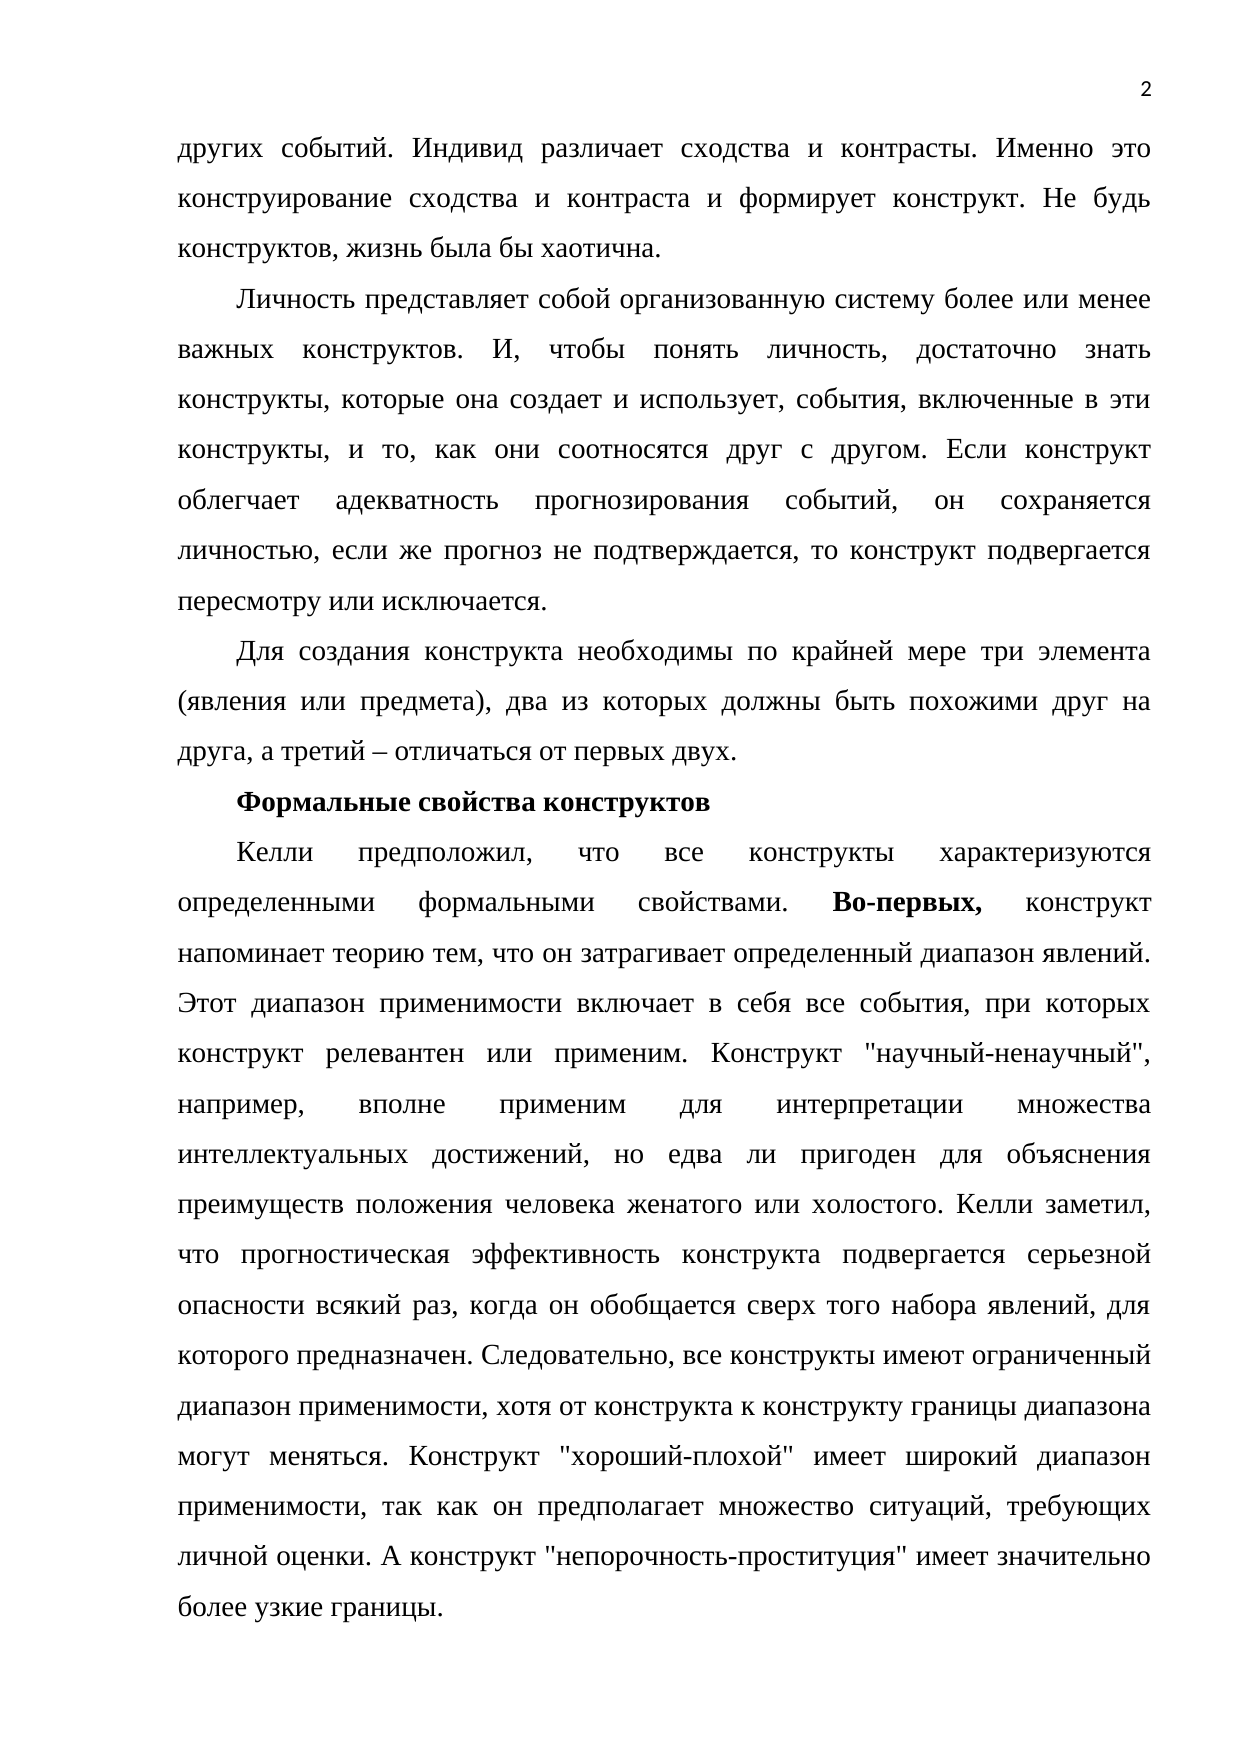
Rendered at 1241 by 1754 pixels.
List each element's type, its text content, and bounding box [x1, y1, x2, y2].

text Для создания конструкта необходимы по крайней мере три элемента (явления или предмета), два из которых должны быть похожими друг на друга, а третий – отличаться от первых двух. [177, 633, 1152, 767]
text Келли предположил, что все конструкты характеризуются определенными формальными свойствами. Во-первых, конструкт напоминает теорию тем, что он затрагивает определенный диапазон явлений. Этот диапазон применимости включает в себя все события, при которых конструкт релевантен или применим. Конструкт "научный-ненаучный", например, вполне применим для интерпретации множества интеллектуальных достижений, но едва ли пригоден для объяснения преимуществ положения человека женатого или холостого. Келли заметил, что прогностическая эффективность конструкта подвергается серьезной опасности всякий раз, когда он обобщается сверх того набора явлений, для которого предназначен. Следовательно, все конструкты имеют ограниченный диапазон применимости, хотя от конструкта к конструкту границы диапазона могут меняться. Конструкт "хороший-плохой" имеет широкий диапазон применимости, так как он предполагает множество ситуаций, требующих личной оценки. А конструкт "непорочность-проституция" имеет значительно более узкие границы. [177, 834, 1152, 1622]
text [177, 130, 1152, 264]
text Личность представляет собой организованную систему более или менее важных конструктов. И, чтобы понять личность, достаточно знать конструкты, которые она создает и использует, события, включенные в эти конструкты, и то, как они соотносятся друг с другом. Если конструкт облегчает адекватность прогнозирования событий, он сохраняется личностью, если же прогноз не подтверждается, то конструкт подвергается пересмотру или исключается. [177, 281, 1152, 616]
text Формальные свойства конструктов [177, 784, 1152, 817]
